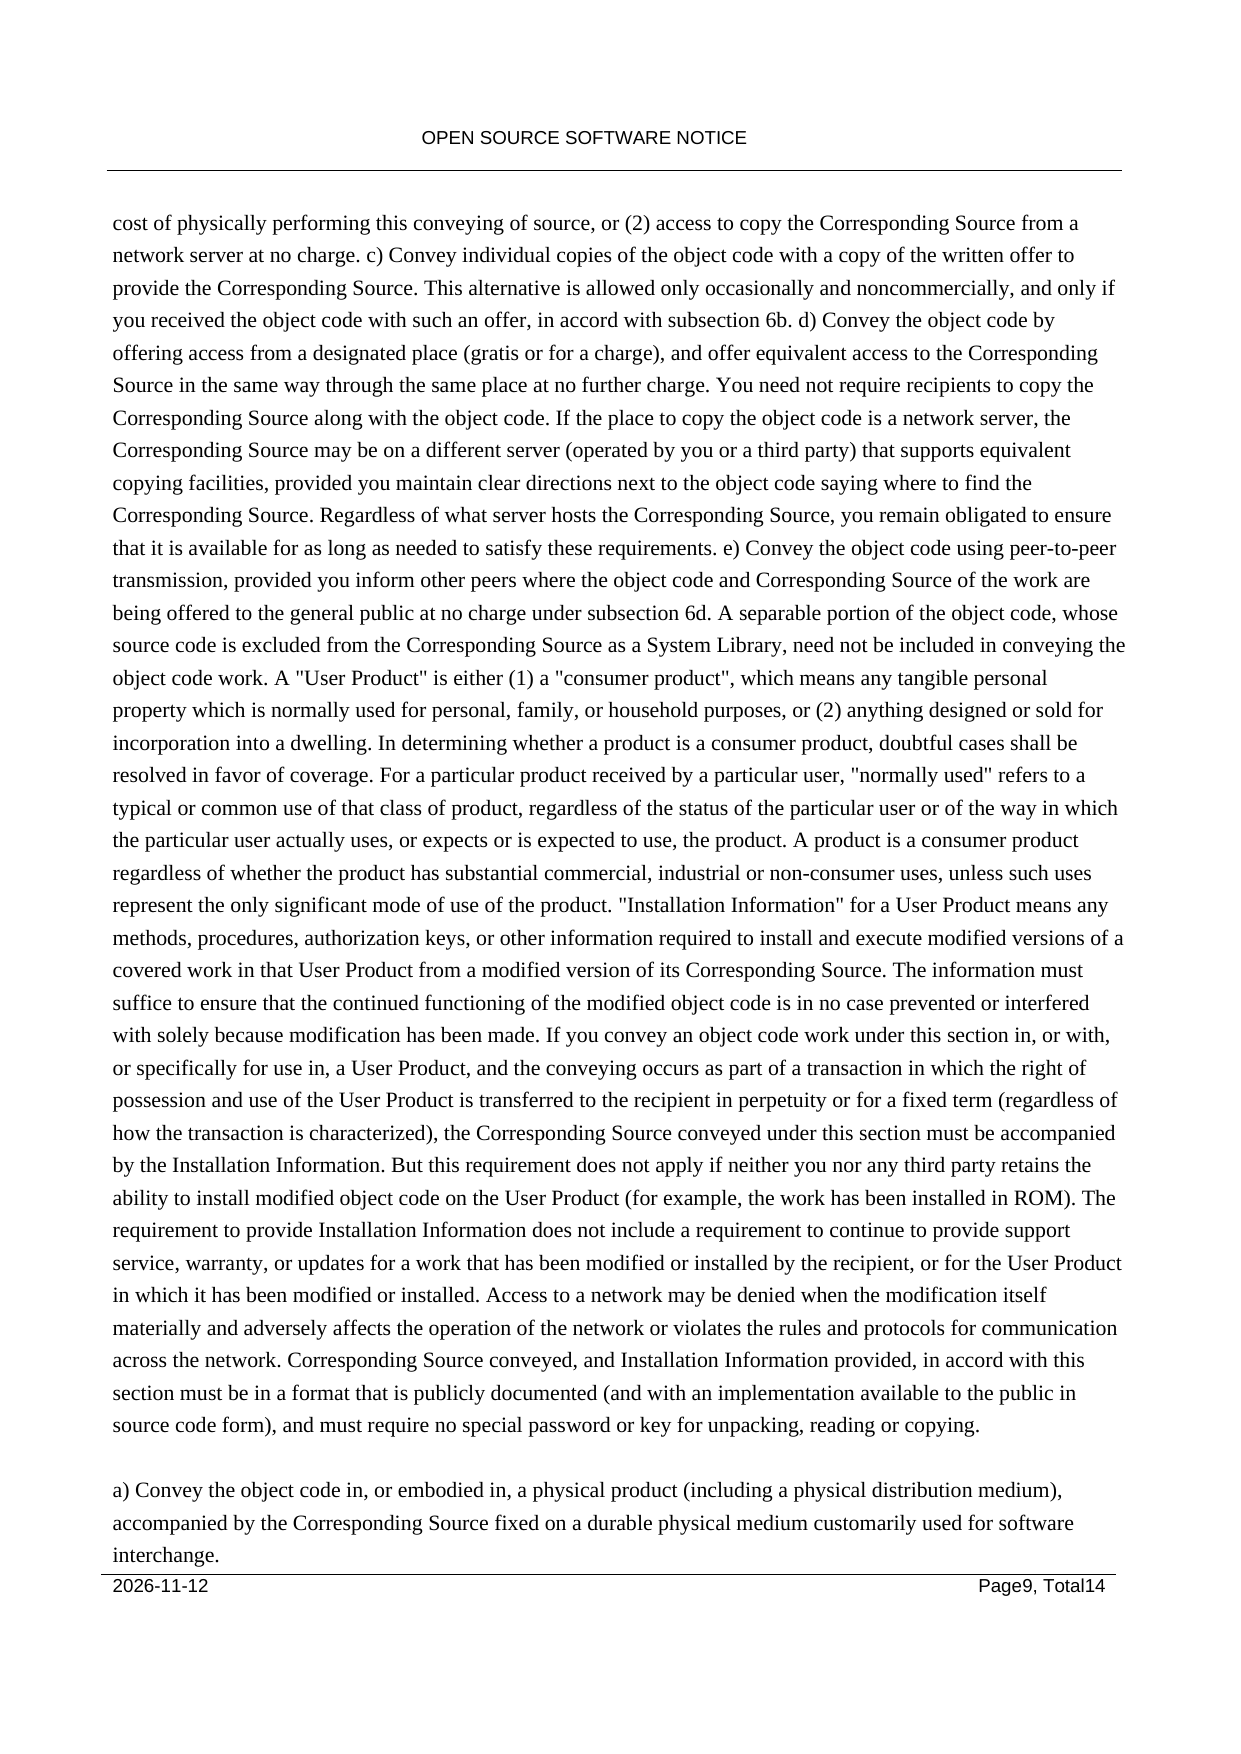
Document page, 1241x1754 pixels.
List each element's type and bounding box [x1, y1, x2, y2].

text [112, 206, 1128, 1571]
